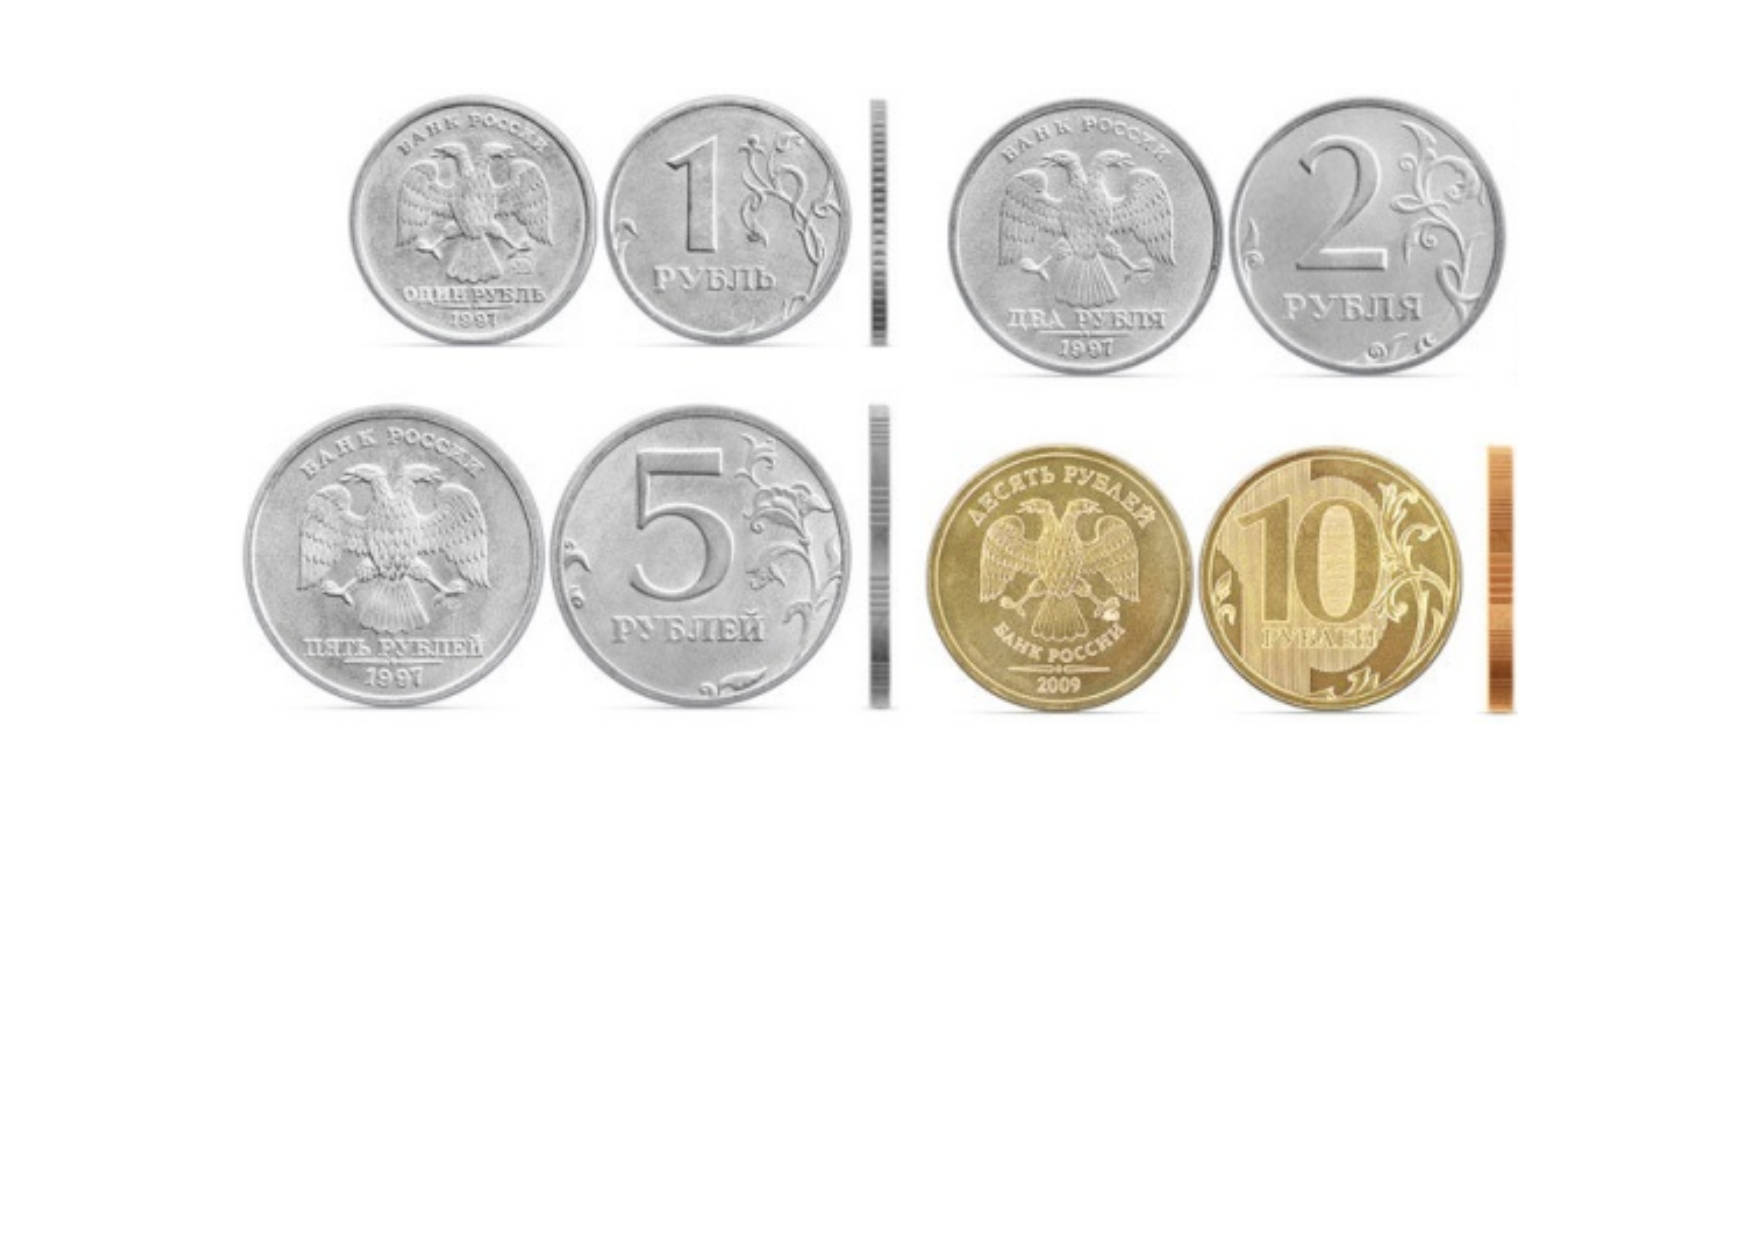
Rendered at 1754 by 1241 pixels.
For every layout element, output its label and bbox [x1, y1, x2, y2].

picture [236, 88, 1518, 725]
